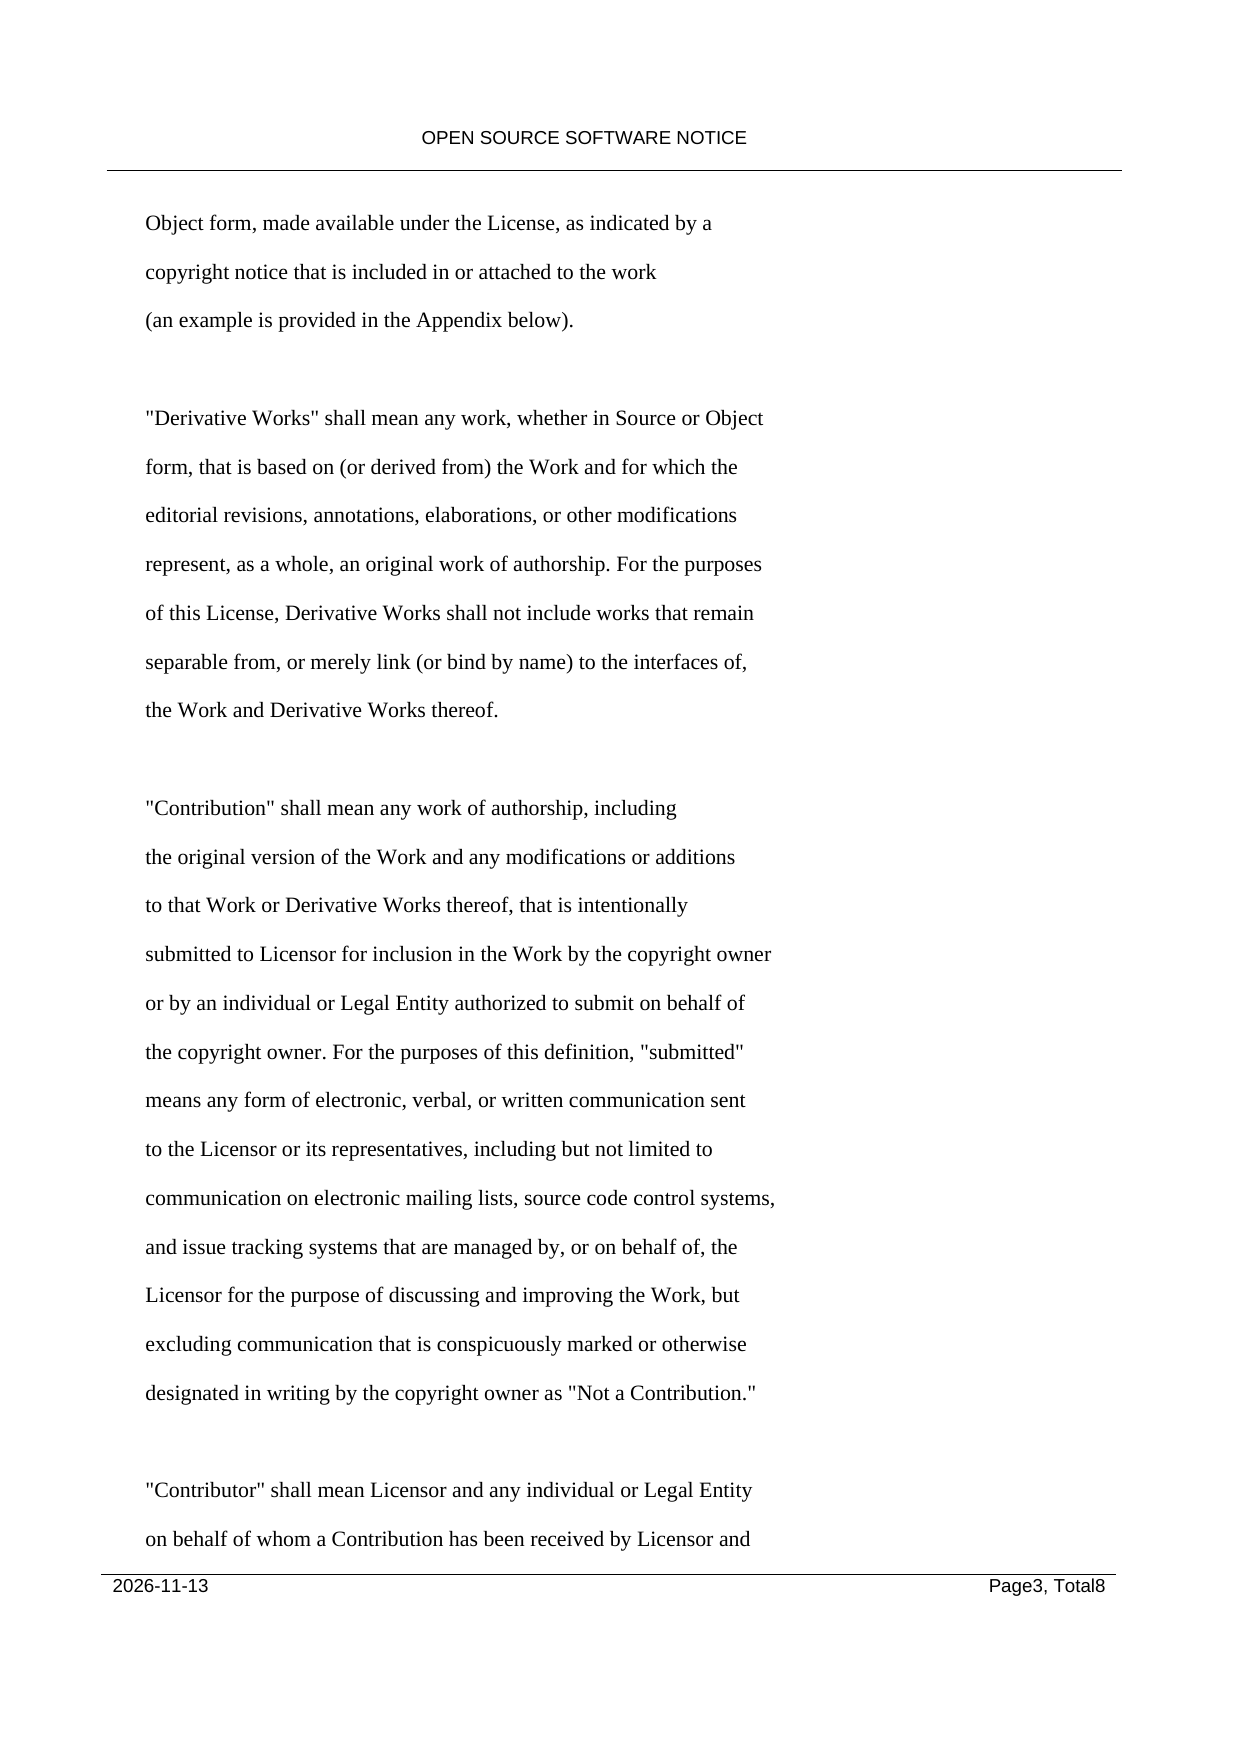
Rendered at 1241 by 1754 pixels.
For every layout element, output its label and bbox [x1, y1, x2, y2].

text [112, 206, 1128, 1555]
